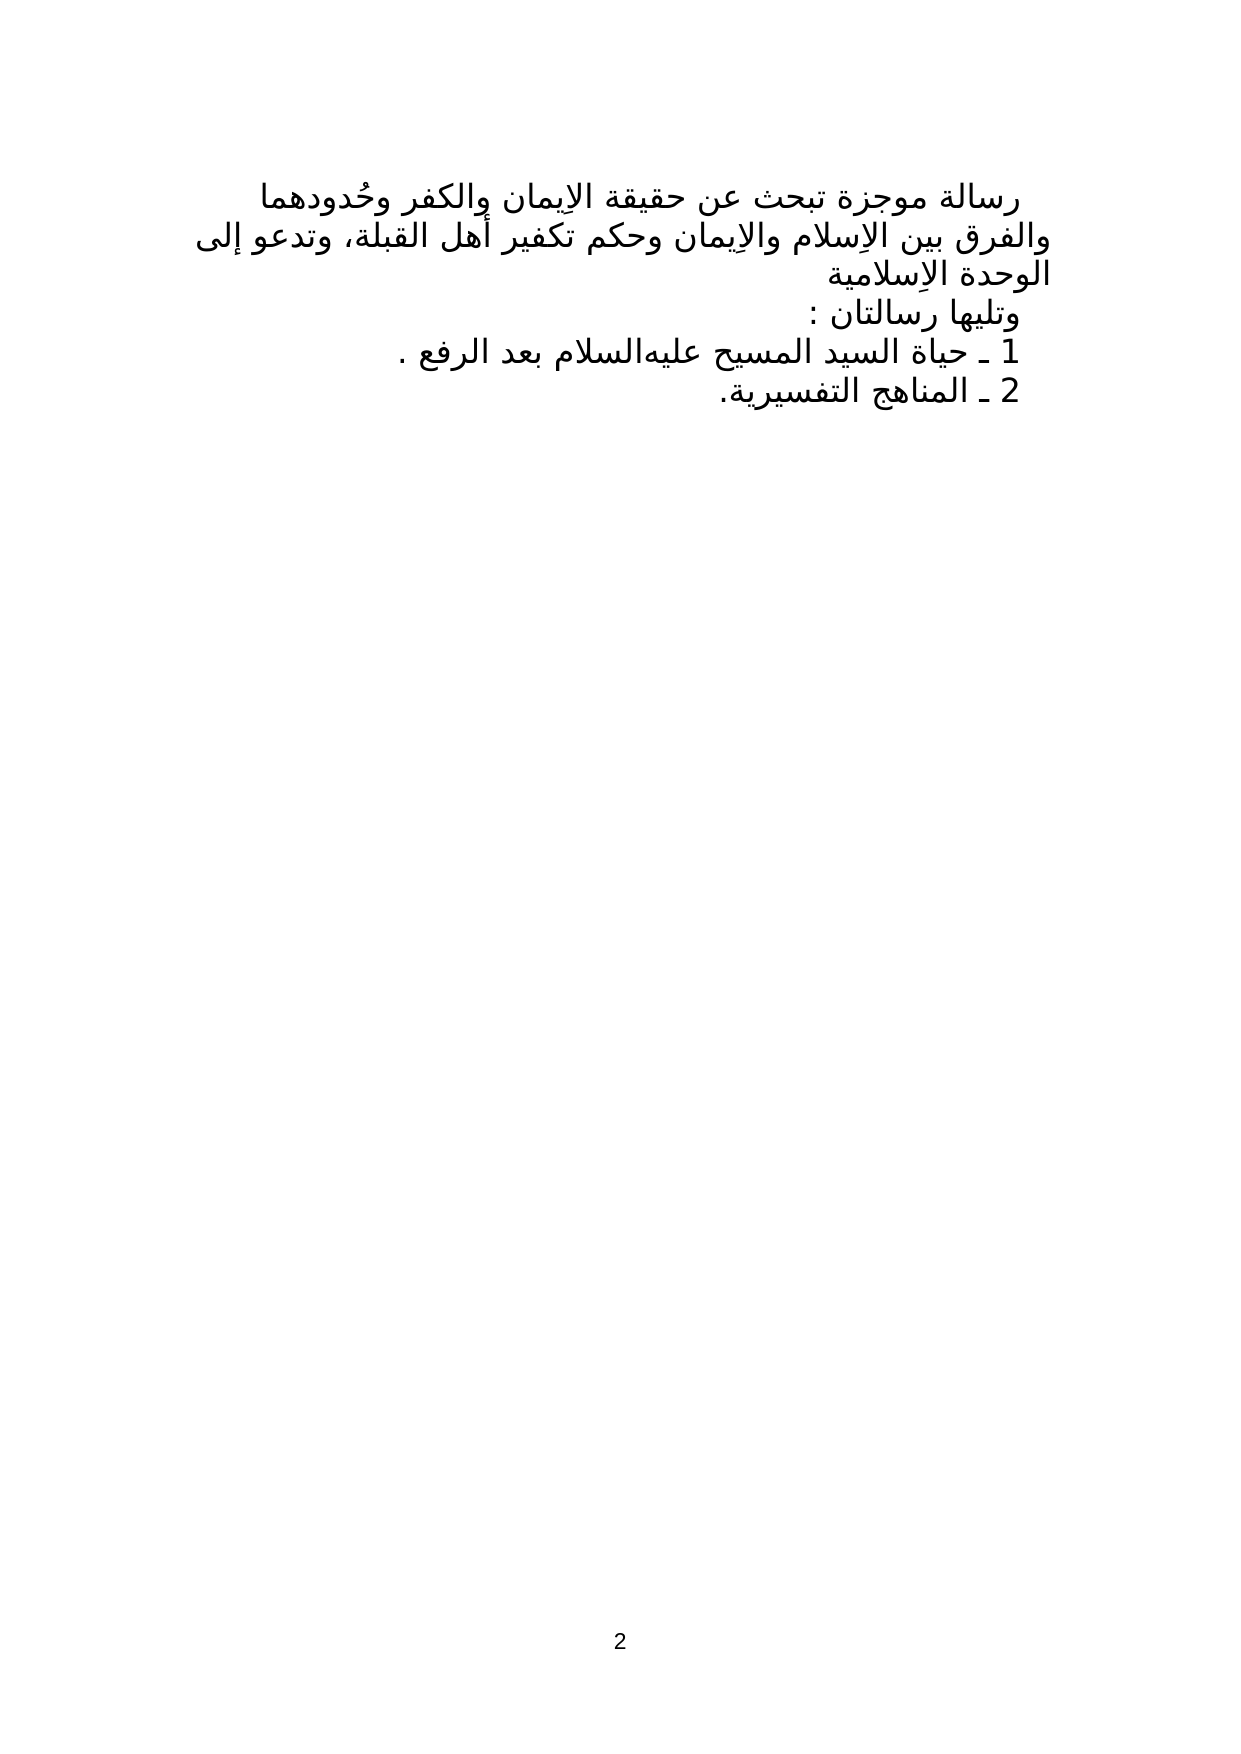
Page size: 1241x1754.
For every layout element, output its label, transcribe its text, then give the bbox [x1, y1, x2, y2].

text 2 ـ المناهج التفسيرية. [189, 371, 1051, 410]
text رسالة موجزة تبحث عن حقيقة الاِيمان والكفر وحُدودهما والفرق بين الاِسلام والاِيمان وحكم تكفير أهل القبلة، وتدعو إلى الوحدة الاِسلامية [189, 177, 1051, 294]
text 1 ـ حياة السيد المسيح عليه‌السلام بعد الرفع . [189, 333, 1051, 371]
text وتليها رسالتان : [189, 294, 1051, 333]
